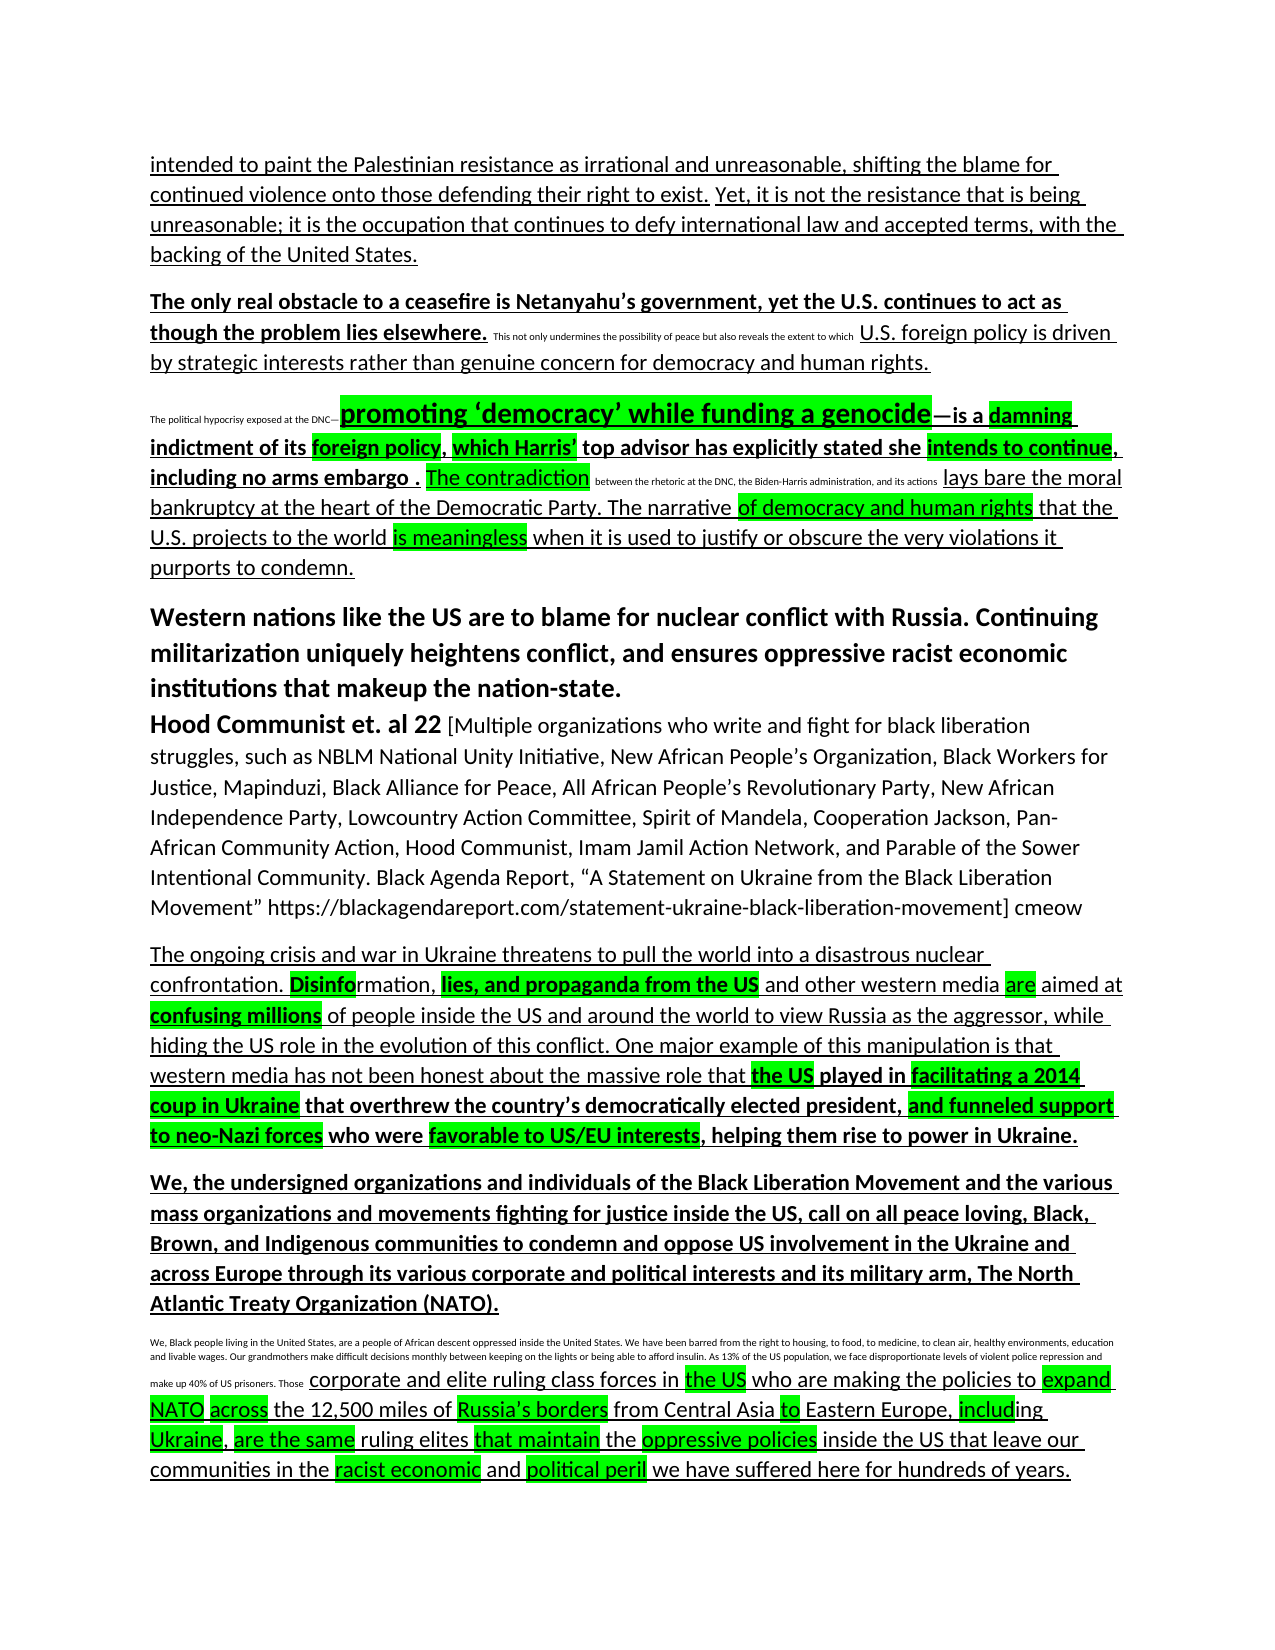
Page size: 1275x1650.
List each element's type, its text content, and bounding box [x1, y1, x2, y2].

text The only real obstacle to a ceasefire is Netanyahu’s government, yet the U.S. continues to act as though the problem lies elsewhere. This not only undermines the possibility of peace but also reveals the extent to which U.S. foreign policy is driven by strategic interests rather than genuine concern for democracy and human rights. [150, 287, 1125, 376]
text The political hypocrisy exposed at the DNC—promoting ‘democracy’ while funding a genocide—is a damning indictment of its foreign policy, which Harris’ top advisor has explicitly stated she intends to continue, including no arms embargo . The contradiction between the rhetoric at the DNC, the Biden-Harris administration, and its actions lays bare the moral bankruptcy at the heart of the Democratic Party. The narrative of democracy and human rights that the U.S. projects to the world is meaningless when it is used to justify or obscure the very violations it purports to condemn. [150, 395, 1125, 581]
text Hood Communist et. al 22 [Multiple organizations who write and fight for black liberation struggles, such as NBLM National Unity Initiative, New African People’s Organization, Black Workers for Justice, Mapinduzi, Black Alliance for Peace, All African People’s Revolutionary Party, New African Independence Party, Lowcountry Action Committee, Spirit of Mandela, Cooperation Jackson, Pan-African Community Action, Hood Communist, Imam Jamil Action Network, and Parable of the Sower Intentional Community. Black Agenda Report, “A Statement on Ukraine from the Black Liberation Movement” https://blackagendareport.com/statement-ukraine-black-liberation-movement] cmeow [150, 707, 1125, 921]
text The ongoing crisis and war in Ukraine threatens to pull the world into a disastrous nuclear confrontation. Disinformation, lies, and propaganda from the US and other western media are aimed at confusing millions of people inside the US and around the world to view Russia as the aggressor, while hiding the US role in the evolution of this conflict. One major example of this manipulation is that western media has not been honest about the massive role that the US played in facilitating a 2014 coup in Ukraine that overthrew the country’s democratically elected president, and funneled support to neo-Nazi forces who were favorable to US/EU interests, helping them rise to power in Ukraine. [150, 940, 1125, 1149]
text We, the undersigned organizations and individuals of the Black Liberation Movement and the various mass organizations and movements fighting for justice inside the US, call on all peace loving, Black, Brown, and Indigenous communities to condemn and oppose US involvement in the Ukraine and across Europe through its various corporate and political interests and its military arm, The North Atlantic Treaty Organization (NATO). [150, 1168, 1125, 1317]
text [150, 150, 1125, 269]
text We, Black people living in the United States, are a people of African descent oppressed inside the United States. We have been barred from the right to housing, to food, to medicine, to clean air, healthy environments, education and livable wages. Our grandmothers make difficult decisions monthly between keeping on the lights or being able to afford insulin. As 13% of the US population, we face disproportionate levels of violent police repression and make up 40% of US prisoners. Those corporate and elite ruling class forces in the US who are making the policies to expand NATO across the 12,500 miles of Russia’s borders from Central Asia to Eastern Europe, including Ukraine, are the same ruling elites that maintain the oppressive policies inside the US that leave our communities in the racist economic and political peril we have suffered here for hundreds of years. [150, 1336, 1125, 1483]
subtitle Western nations like the US are to blame for nuclear conflict with Russia. Continuing militarization uniquely heightens conflict, and ensures oppressive racist economic institutions that makeup the nation-state. [150, 600, 1125, 704]
